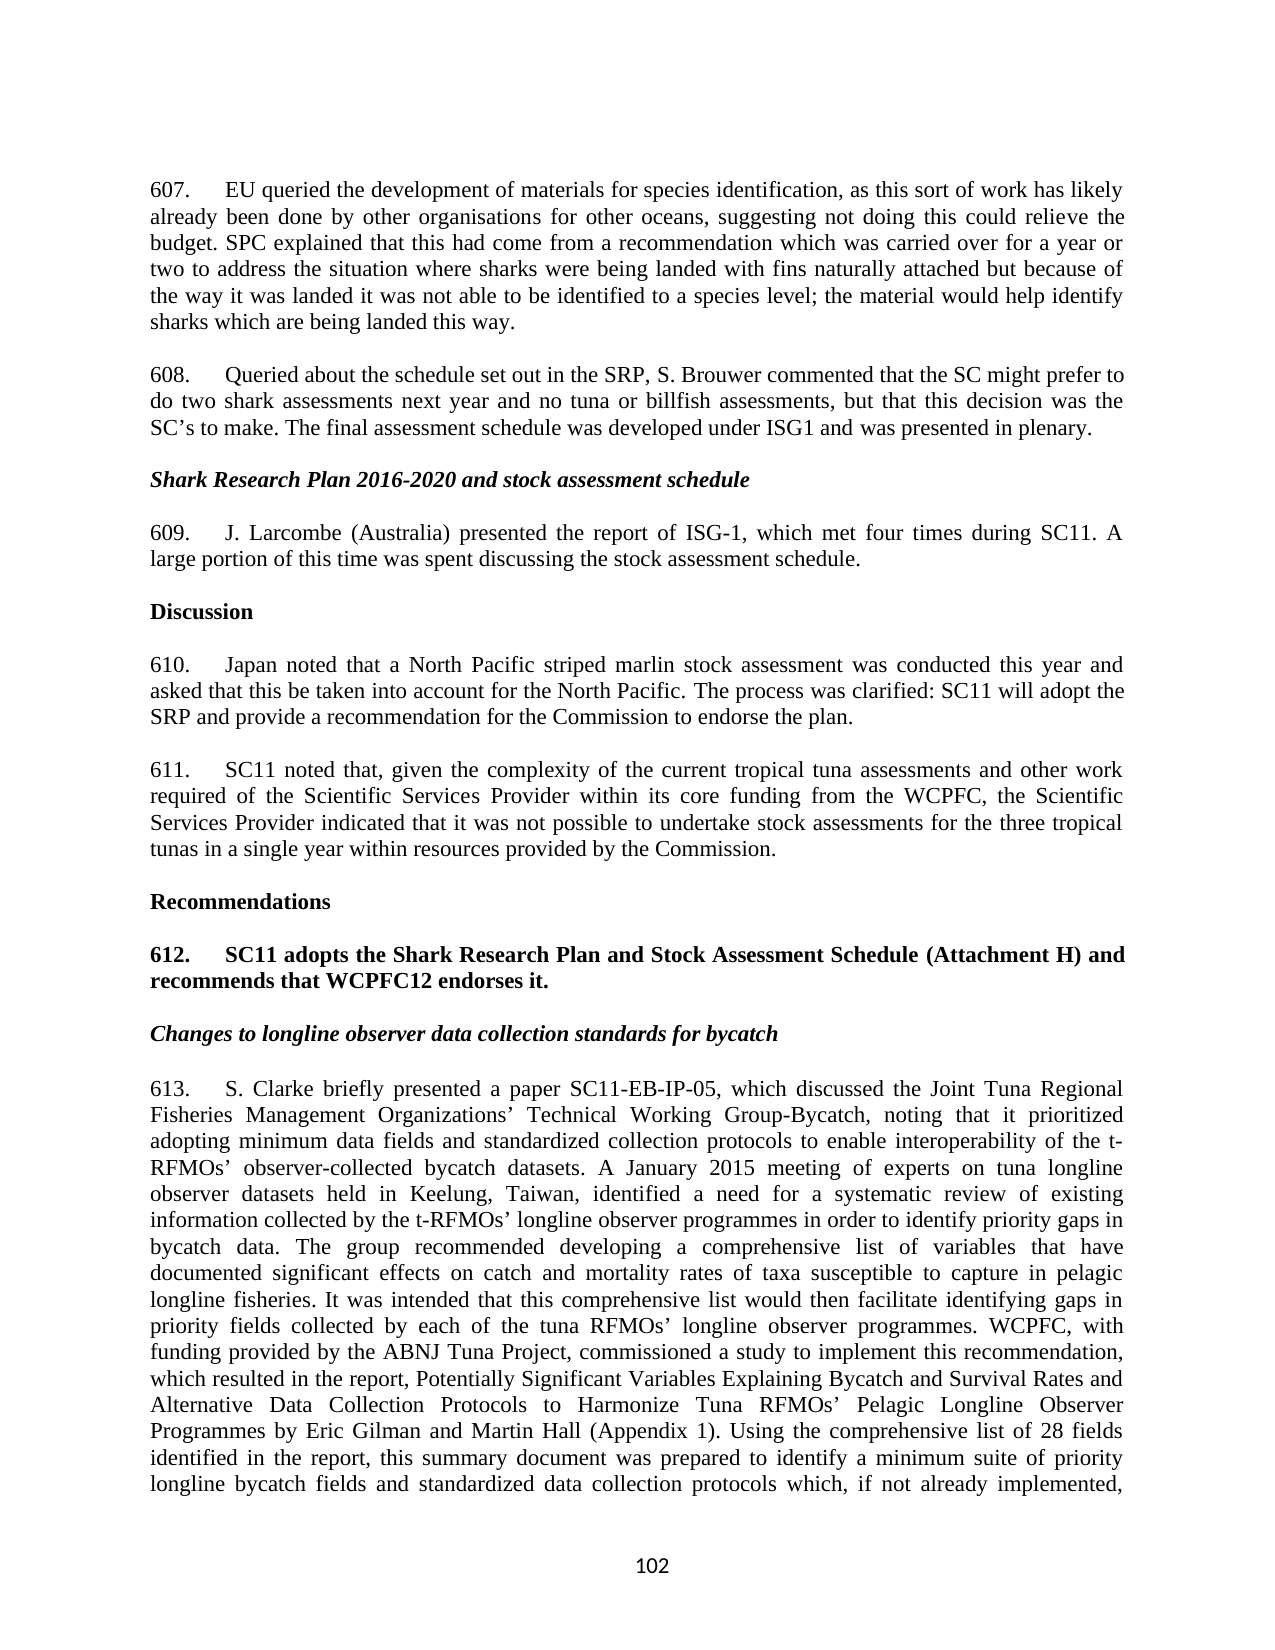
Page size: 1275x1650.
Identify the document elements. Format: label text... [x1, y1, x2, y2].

text Recommendations [150, 888, 1125, 914]
list J. Larcombe (Australia) presented the report of ISG-1, which met four times during SC11. A large portion of this time was spent discussing the stock assessment schedule. [150, 519, 1125, 572]
text Shark Research Plan 2016-2020 and stock assessment schedule [150, 466, 1125, 493]
list Japan noted that a North Pacific striped marlin stock assessment was conducted this year and asked that this be taken into account for the North Pacific. The process was clarified: SC11 will adopt the SRP and provide a recommendation for the Commission to endorse the plan. [150, 651, 1125, 730]
text Changes to longline observer data collection standards for bycatch [150, 1020, 1125, 1046]
list EU queried the development of materials for species identification, as this sort of work has likely already been done by other organisations for other oceans, suggesting not doing this could relieve the budget. SPC explained that this had come from a recommendation which was carried over for a year or two to address the situation where sharks were being landed with fins naturally attached but because of the way it was landed it was not able to be identified to a species level; the material would help identify sharks which are being landed this way. [150, 176, 1125, 334]
list Queried about the schedule set out in the SRP, S. Brouwer commented that the SC might prefer to do two shark assessments next year and no tuna or billfish assessments, but that this decision was the SC’s to make. The final assessment schedule was developed under ISG1 and was presented in plenary. [150, 361, 1125, 440]
text Discussion [150, 598, 1125, 624]
list SC11 noted that, given the complexity of the current tropical tuna assessments and other work required of the Scientific Services Provider within its core funding from the WCPFC, the Scientific Services Provider indicated that it was not possible to undertake stock assessments for the three tropical tunas in a single year within resources provided by the Commission. [150, 756, 1125, 862]
list SC11 adopts the Shark Research Plan and Stock Assessment Schedule (Attachment H) and recommends that WCPFC12 endorses it. [150, 941, 1125, 993]
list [150, 1075, 1125, 1496]
